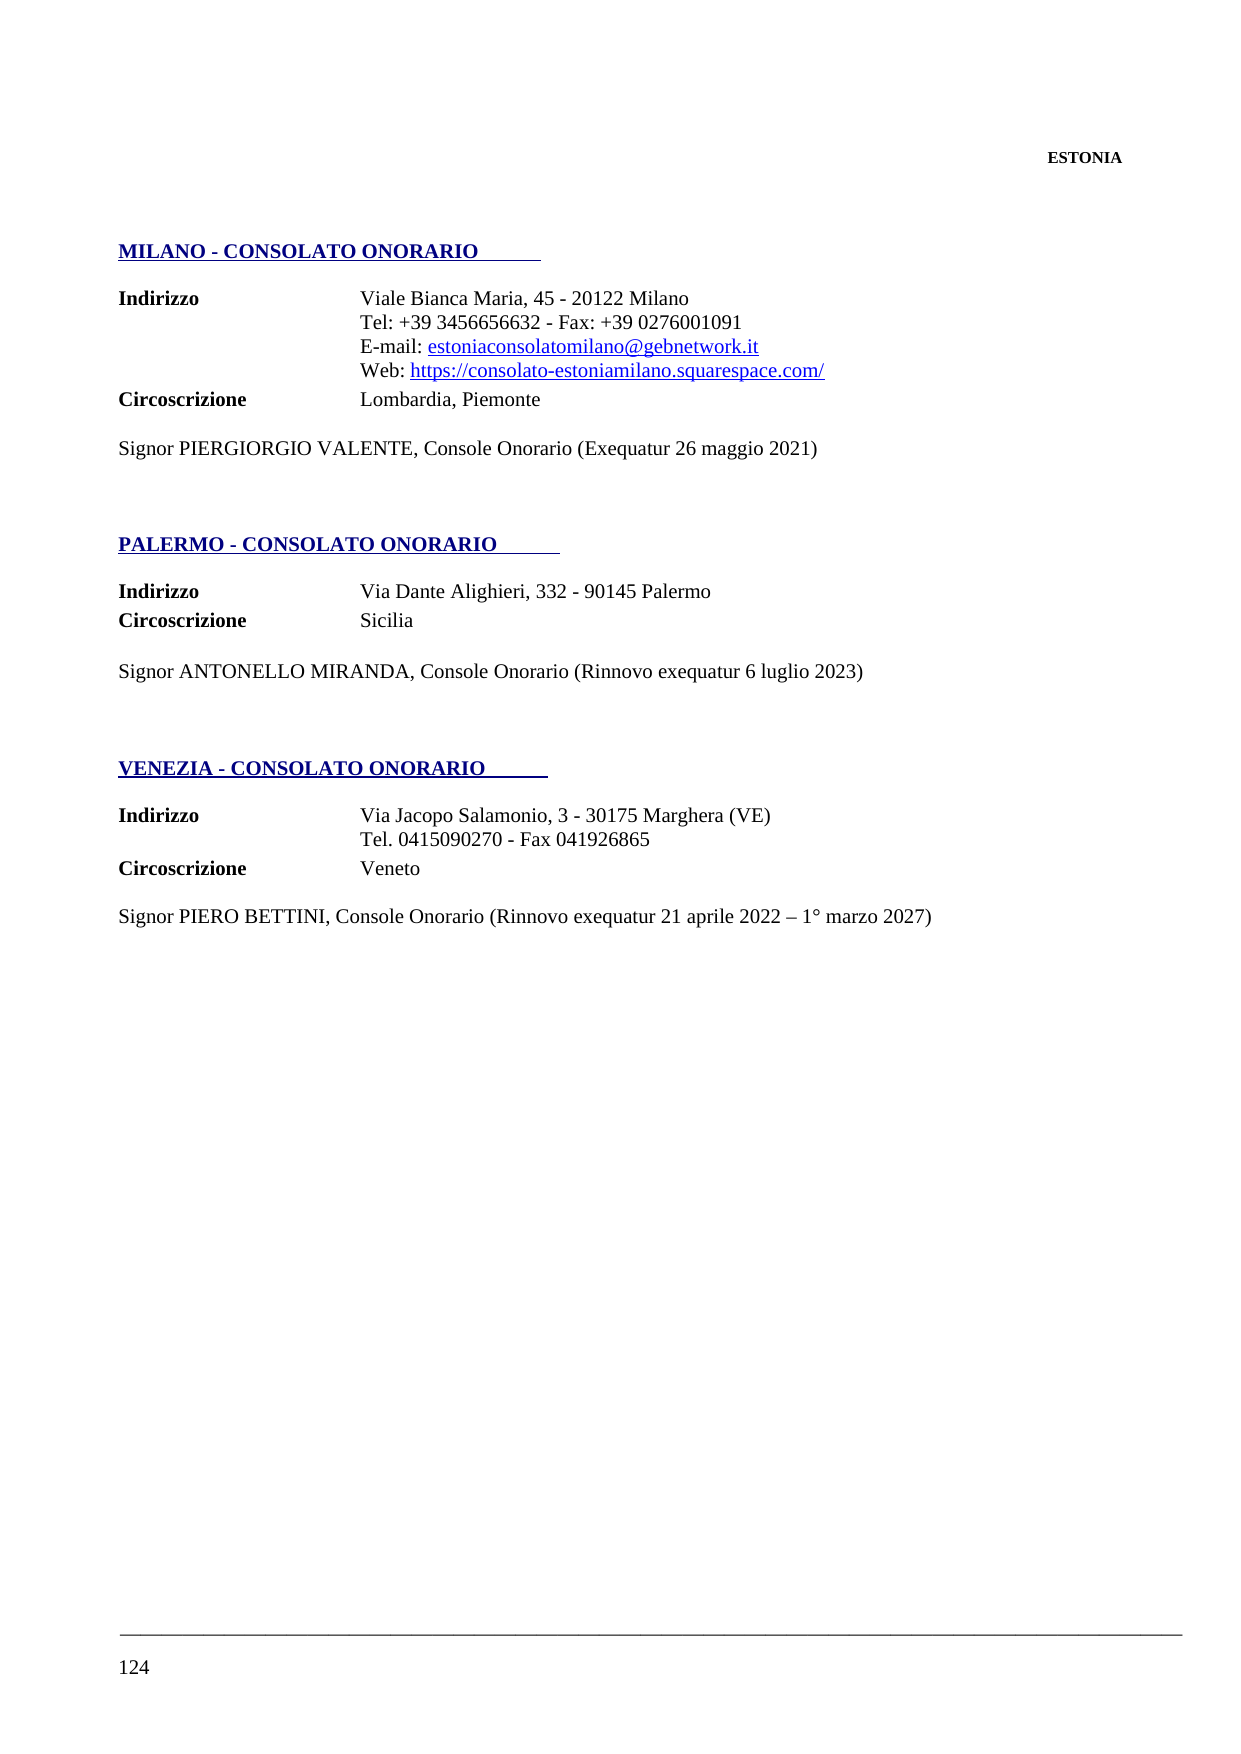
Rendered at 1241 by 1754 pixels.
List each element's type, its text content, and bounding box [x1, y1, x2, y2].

text Signor PIERO BETTINI, Console Onorario (Rinnovo exequatur 21 aprile 2022 – 1° marzo 2027) [118, 904, 1122, 928]
text PALERMO - CONSOLATO ONORARIO [118, 532, 1122, 556]
text Signor PIERGIORGIO VALENTE, Console Onorario (Exequatur 26 maggio 2021) [118, 435, 1122, 459]
text Circoscrizione Veneto [118, 856, 1122, 880]
text Circoscrizione Sicilia [118, 608, 1122, 632]
text Web: https://consolato-estoniamilano.squarespace.com/ [118, 358, 1122, 382]
text Indirizzo Via Jacopo Salamonio, 3 - 30175 Marghera (VE) [118, 803, 1122, 827]
text Indirizzo Via Dante Alighieri, 332 - 90145 Palermo [118, 579, 1122, 603]
text Signor ANTONELLO MIRANDA, Console Onorario (Rinnovo exequatur 6 luglio 2023) [118, 659, 1122, 683]
text MILANO - CONSOLATO ONORARIO [118, 239, 1122, 263]
text Circoscrizione Lombardia, Piemonte [118, 387, 1122, 411]
text ESTONIA [118, 148, 1122, 167]
text E-mail: estoniaconsolatomilano@gebnetwork.it [118, 334, 1122, 358]
text VENEZIA - CONSOLATO ONORARIO [118, 756, 1122, 780]
text Tel. 0415090270 - Fax 041926865 [118, 827, 1122, 851]
text Tel: +39 3456656632 - Fax: +39 0276001091 [118, 310, 1122, 334]
text Indirizzo Viale Bianca Maria, 45 - 20122 Milano [118, 286, 1122, 310]
